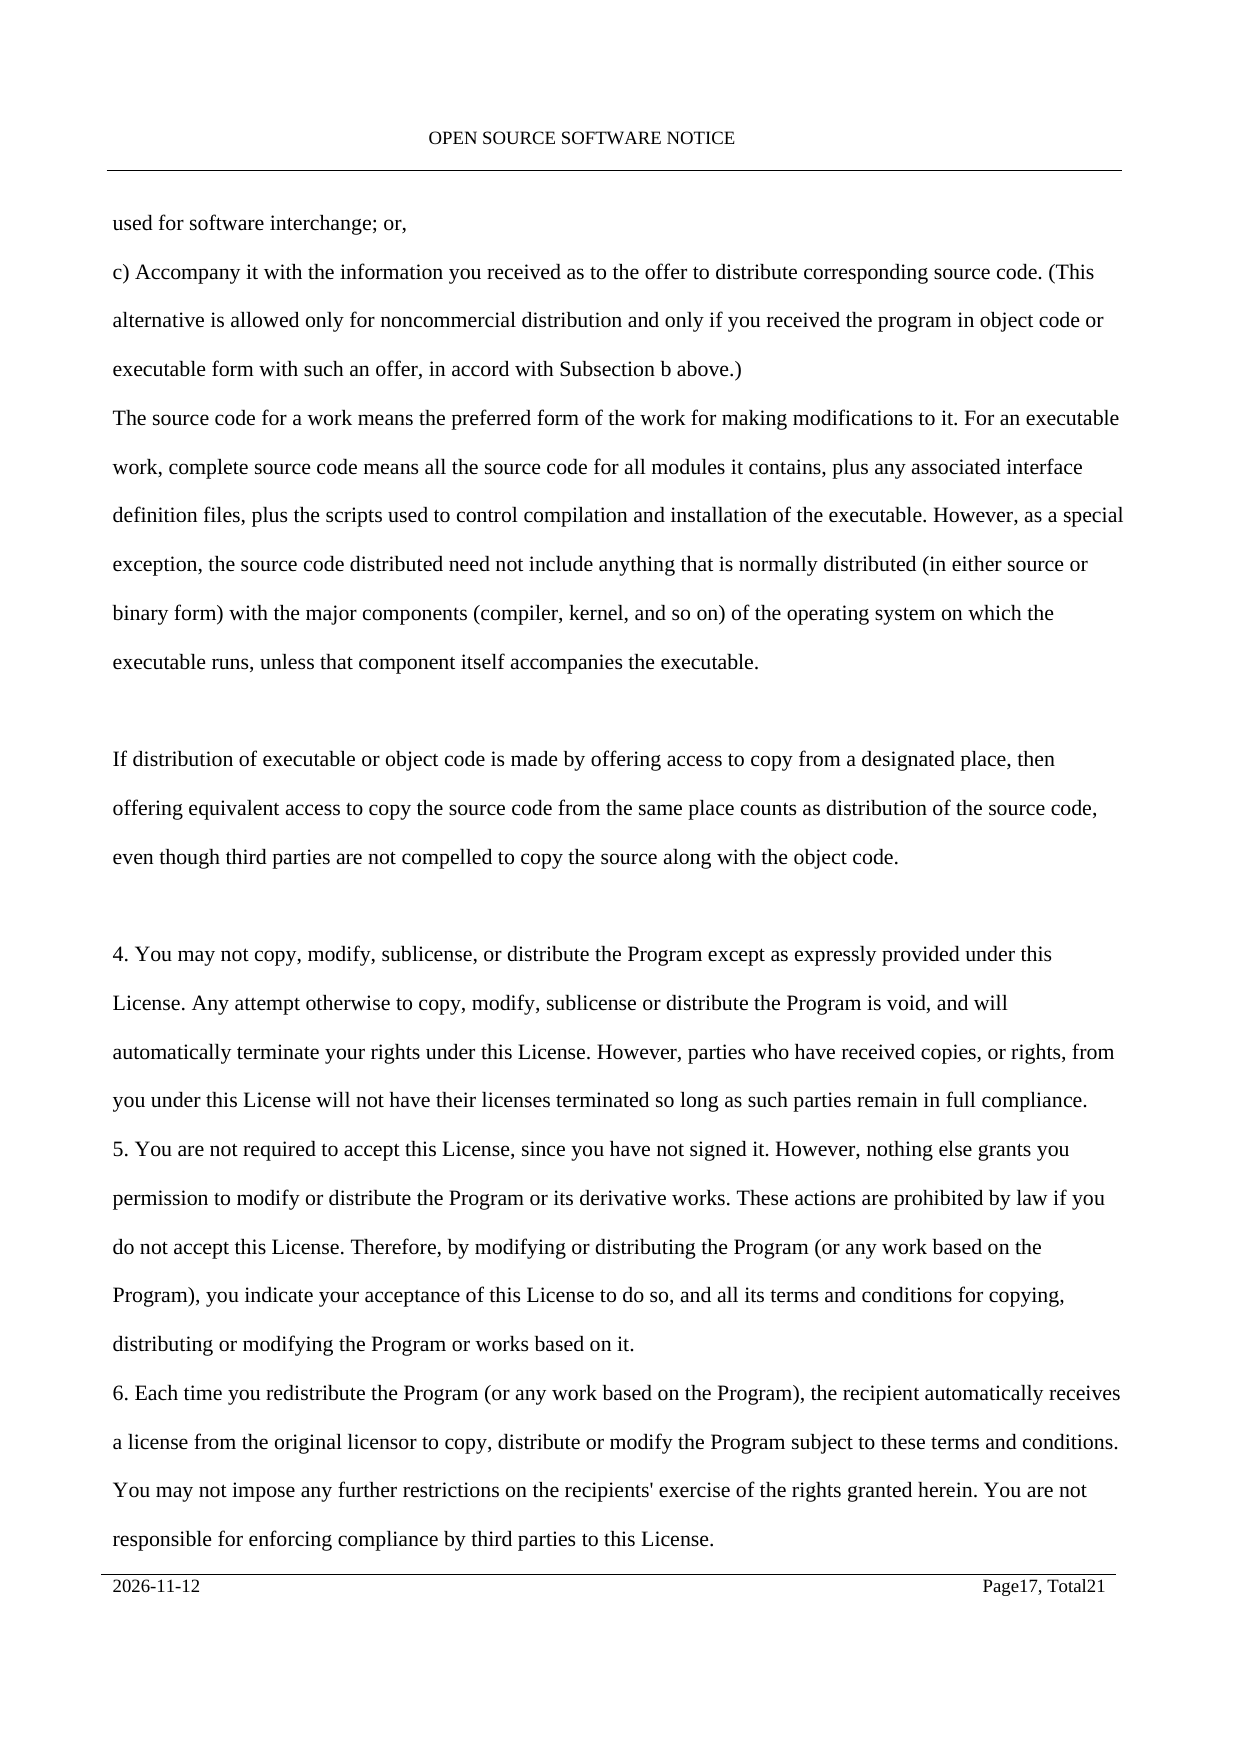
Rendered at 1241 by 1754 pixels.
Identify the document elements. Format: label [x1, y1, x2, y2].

text [112, 206, 1128, 1555]
